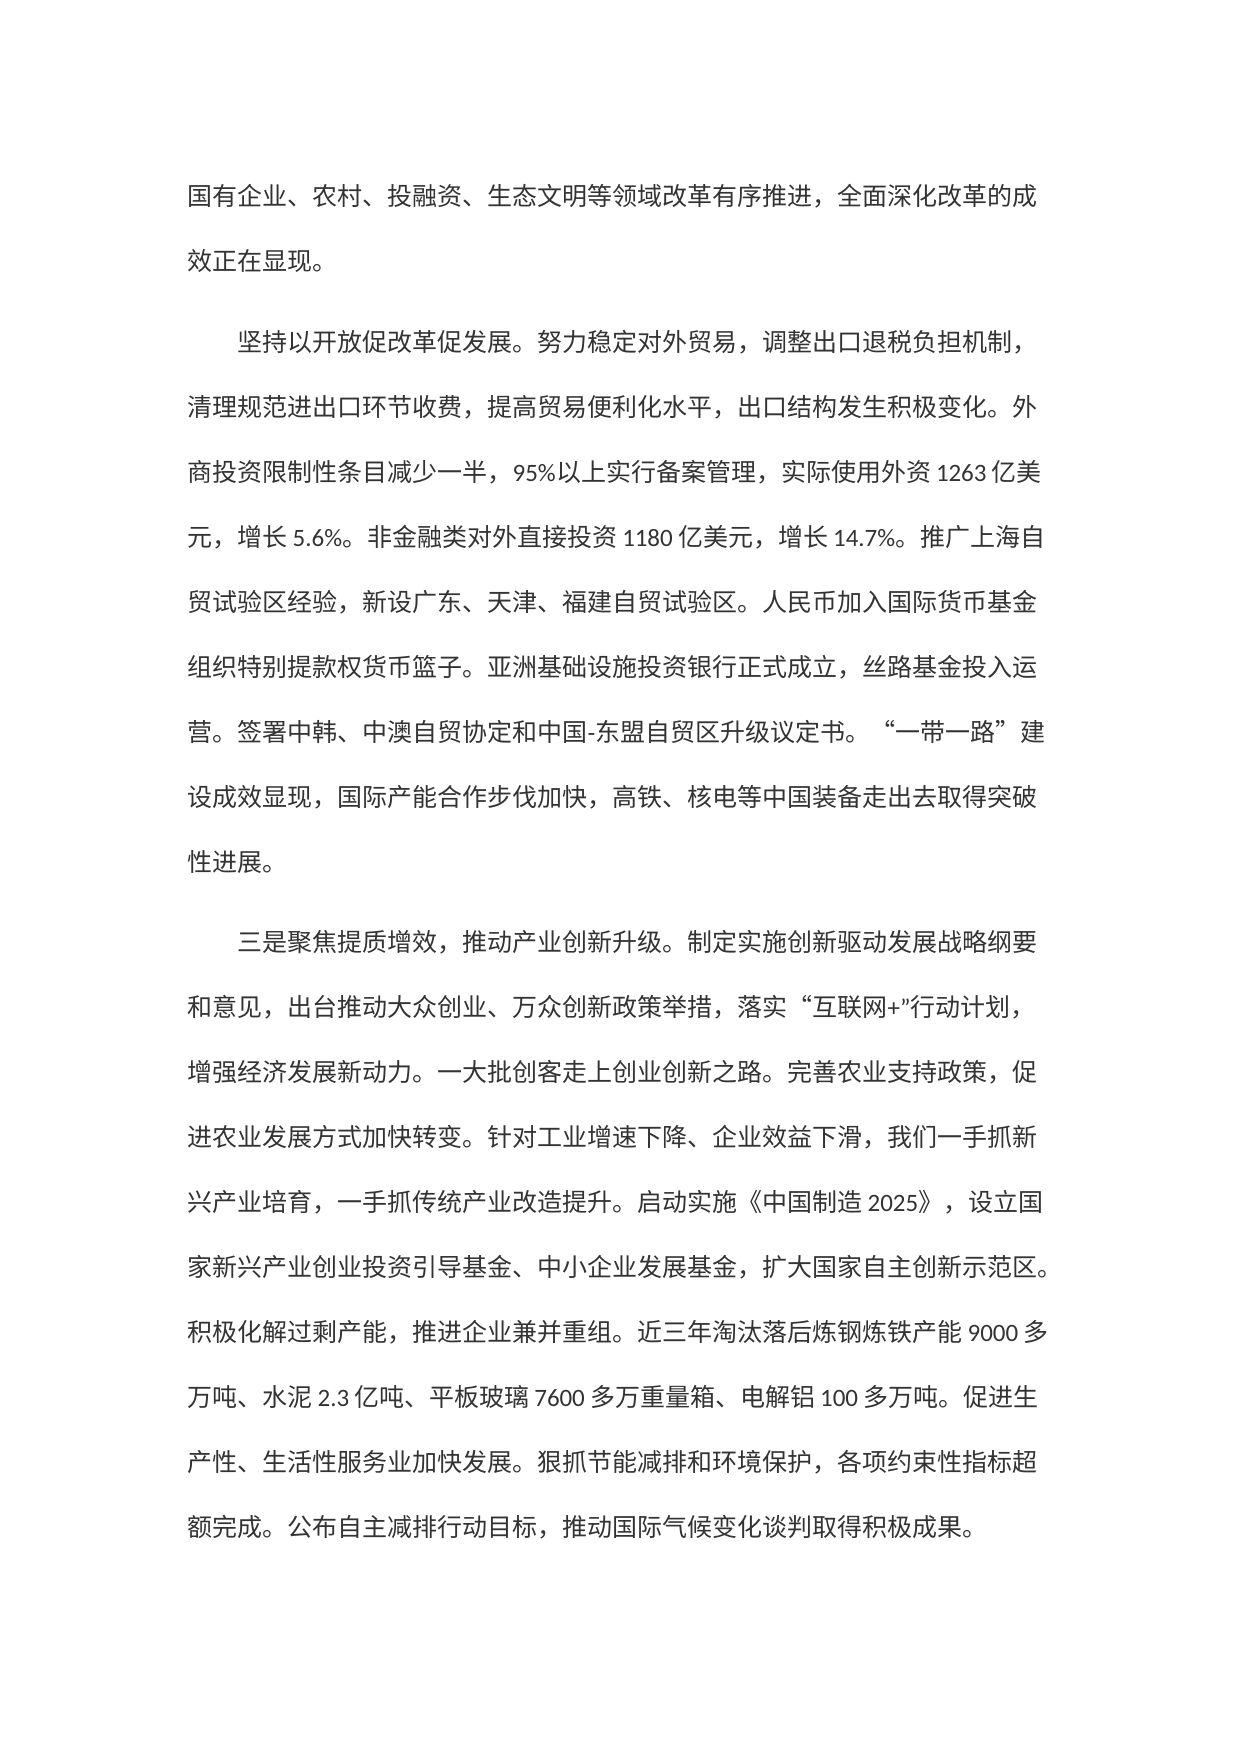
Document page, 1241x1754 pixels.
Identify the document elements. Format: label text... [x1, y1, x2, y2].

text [187, 162, 1053, 292]
text 坚持以开放促改革促发展。努力稳定对外贸易，调整出口退税负担机制，清理规范进出口环节收费，提高贸易便利化水平，出口结构发生积极变化。外商投资限制性条目减少一半，95%以上实行备案管理，实际使用外资1263亿美元，增长5.6%。非金融类对外直接投资1180亿美元，增长14.7%。推广上海自贸试验区经验，新设广东、天津、福建自贸试验区。人民币加入国际货币基金组织特别提款权货币篮子。亚洲基础设施投资银行正式成立，丝路基金投入运营。签署中韩、中澳自贸协定和中国-东盟自贸区升级议定书。“一带一路”建设成效显现，国际产能合作步伐加快，高铁、核电等中国装备走出去取得突破性进展。 [187, 308, 1053, 893]
text 三是聚焦提质增效，推动产业创新升级。制定实施创新驱动发展战略纲要和意见，出台推动大众创业、万众创新政策举措，落实“互联网+”行动计划，增强经济发展新动力。一大批创客走上创业创新之路。完善农业支持政策，促进农业发展方式加快转变。针对工业增速下降、企业效益下滑，我们一手抓新兴产业培育，一手抓传统产业改造提升。启动实施《中国制造2025》，设立国家新兴产业创业投资引导基金、中小企业发展基金，扩大国家自主创新示范区。积极化解过剩产能，推进企业兼并重组。近三年淘汰落后炼钢炼铁产能9000多万吨、水泥2.3亿吨、平板玻璃7600多万重量箱、电解铝100多万吨。促进生产性、生活性服务业加快发展。狠抓节能减排和环境保护，各项约束性指标超额完成。公布自主减排行动目标，推动国际气候变化谈判取得积极成果。 [187, 908, 1053, 1558]
